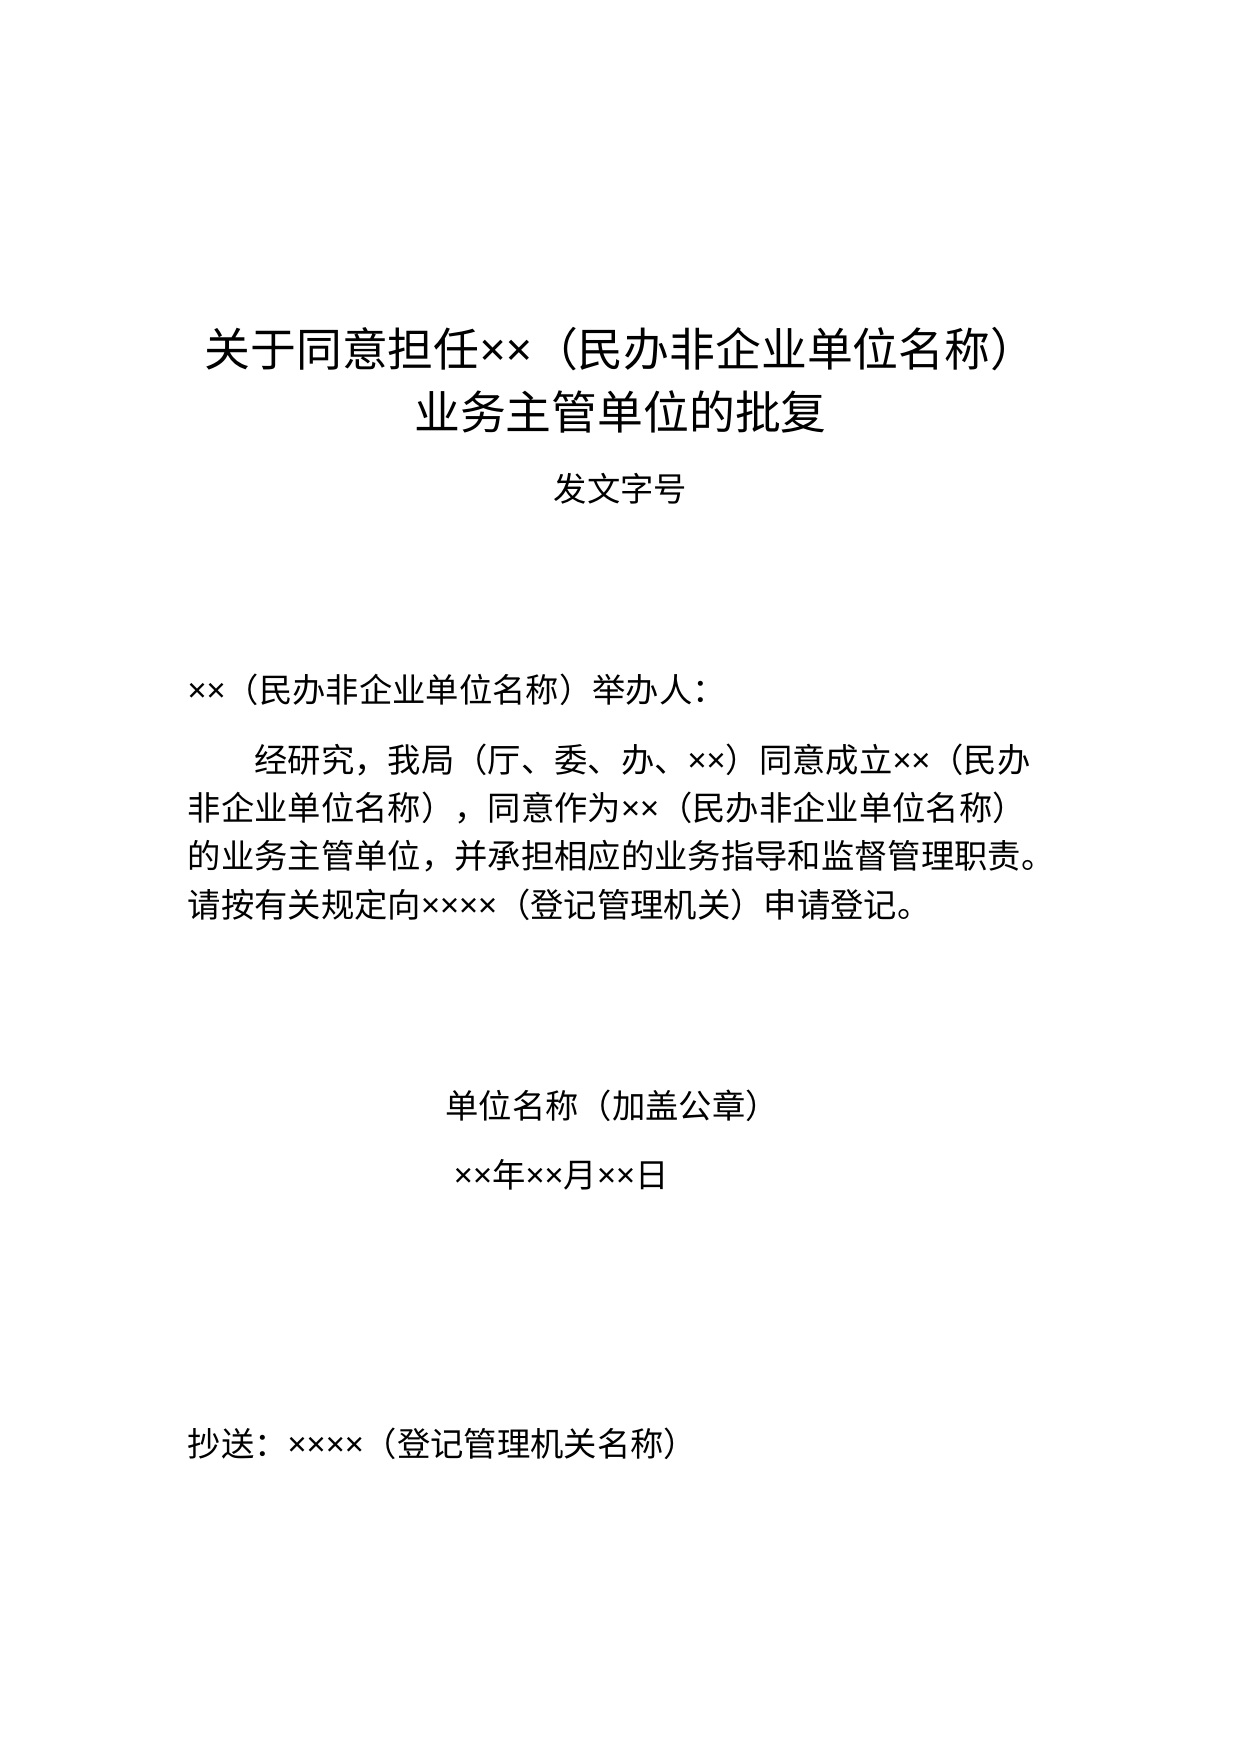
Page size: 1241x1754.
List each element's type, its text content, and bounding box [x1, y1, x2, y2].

text ××（民办非企业单位名称）举办人： [187, 664, 1053, 712]
text 经研究，我局（厅、委、办、××）同意成立××（民办非企业单位名称），同意作为××（民办非企业单位名称）的业务主管单位，并承担相应的业务指导和监督管理职责。请按有关规定向××××（登记管理机关）申请登记。 [187, 733, 1053, 927]
text 关于同意担任××（民办非企业单位名称） 业务主管单位的批复 [187, 317, 1053, 442]
text 单位名称（加盖公章） [187, 1080, 1053, 1128]
text 抄送：××××（登记管理机关名称） [187, 1417, 1053, 1466]
text ××年××月××日 [187, 1149, 1053, 1198]
text 发文字号 [187, 462, 1053, 511]
